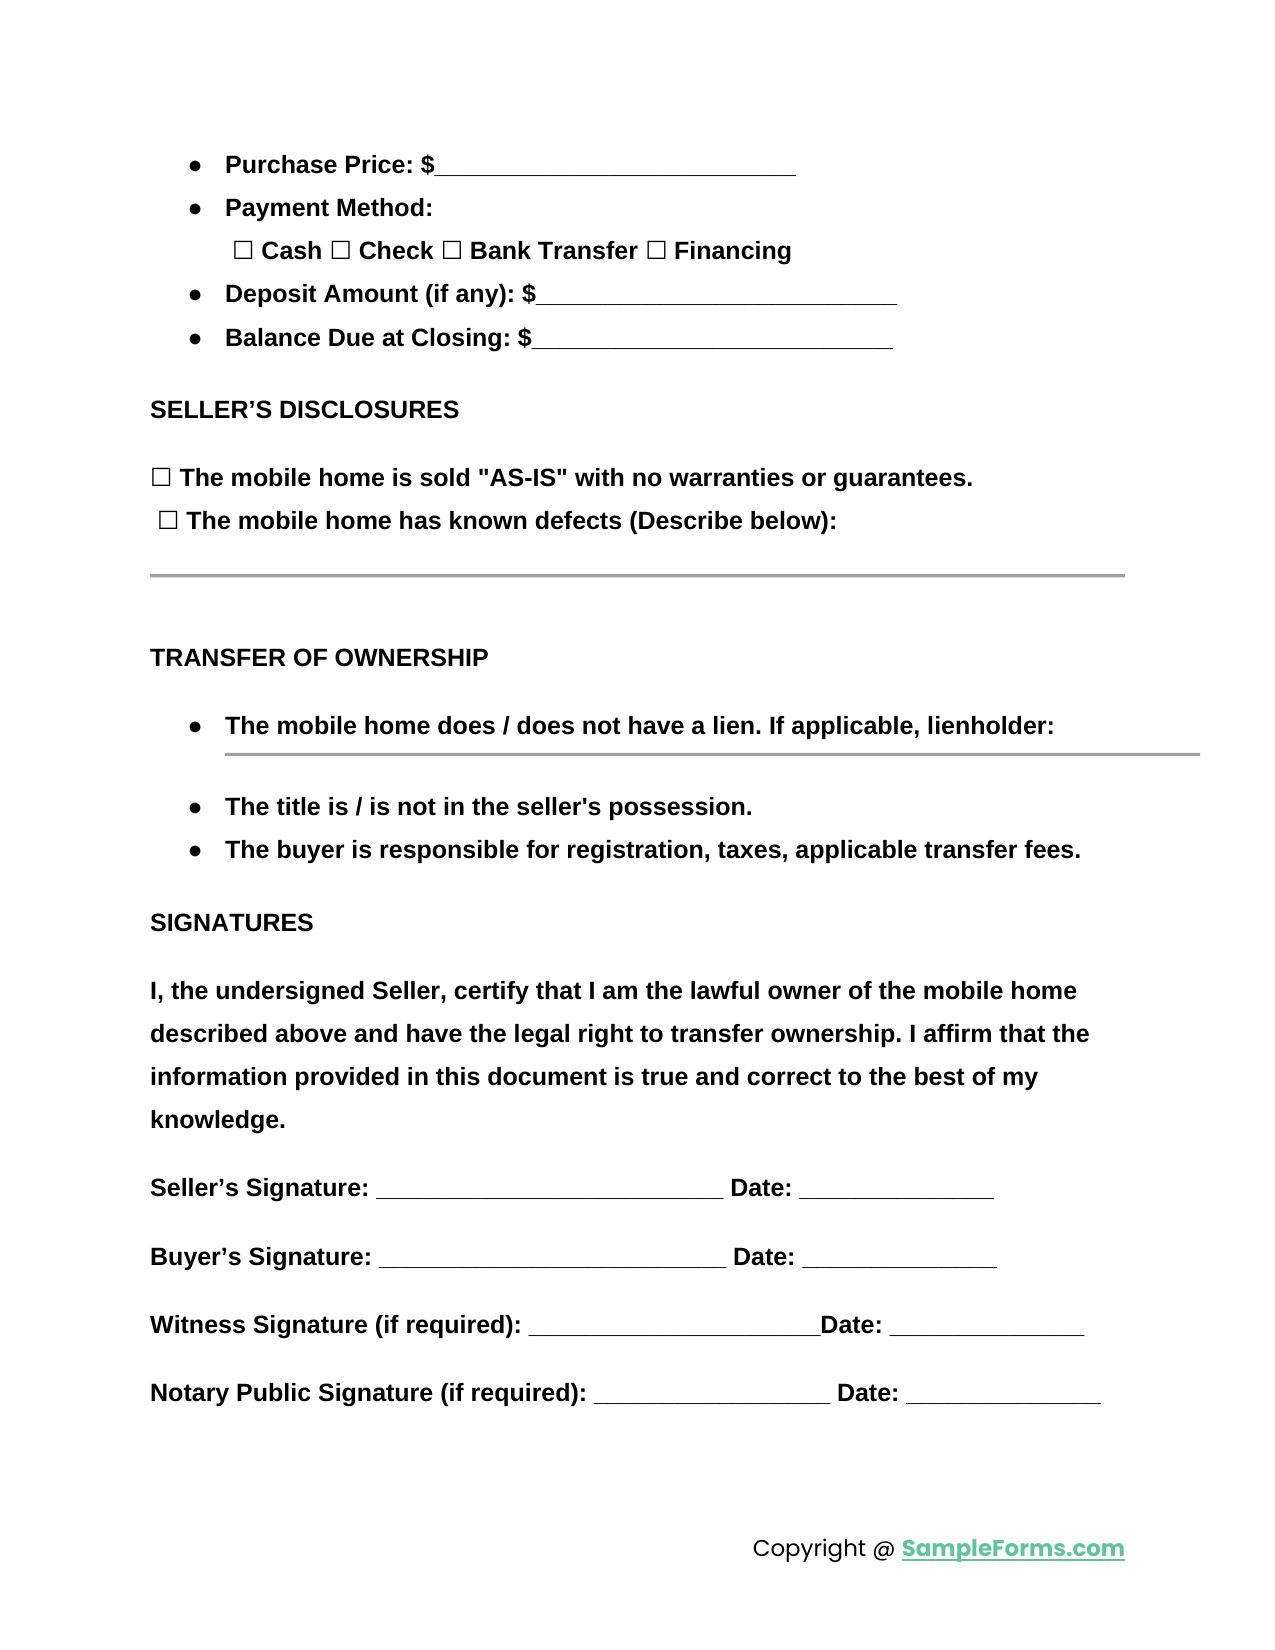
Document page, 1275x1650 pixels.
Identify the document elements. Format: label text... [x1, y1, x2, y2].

text I, the undersigned Seller, certify that I am the lawful owner of the mobile home described above and have the legal right to transfer ownership. I affirm that the information provided in this document is true and correct to the best of my knowledge. [150, 976, 1125, 1134]
text ☐ The mobile home is sold "AS-IS" with no warranties or guarantees. ☐ The mobile home has known defects (Describe below): [150, 463, 1125, 535]
list Deposit Amount (if any): $__________________________ [187, 279, 1125, 308]
subtitle TRANSFER OF OWNERSHIP [150, 643, 1125, 672]
list The mobile home does / does not have a lien. If applicable, lienholder: [187, 711, 1125, 779]
list Purchase Price: $__________________________ [187, 150, 1125, 179]
list The buyer is responsible for registration, taxes, applicable transfer fees. [187, 835, 1125, 864]
text Notary Public Signature (if required): _________________ Date: ______________ [150, 1378, 1125, 1406]
subtitle SELLER’S DISCLOSURES [150, 395, 1125, 423]
list Balance Due at Closing: $__________________________ [187, 322, 1125, 351]
text Buyer’s Signature: _________________________ Date: ______________ [150, 1241, 1125, 1270]
subtitle SIGNATURES [150, 908, 1125, 936]
text Witness Signature (if required): _____________________Date: ______________ [150, 1309, 1125, 1338]
list The title is / is not in the seller's possession. [187, 792, 1125, 821]
list Payment Method: ☐ Cash ☐ Check ☐ Bank Transfer ☐ Financing [187, 193, 1125, 265]
text Seller’s Signature: _________________________ Date: ______________ [150, 1173, 1125, 1202]
